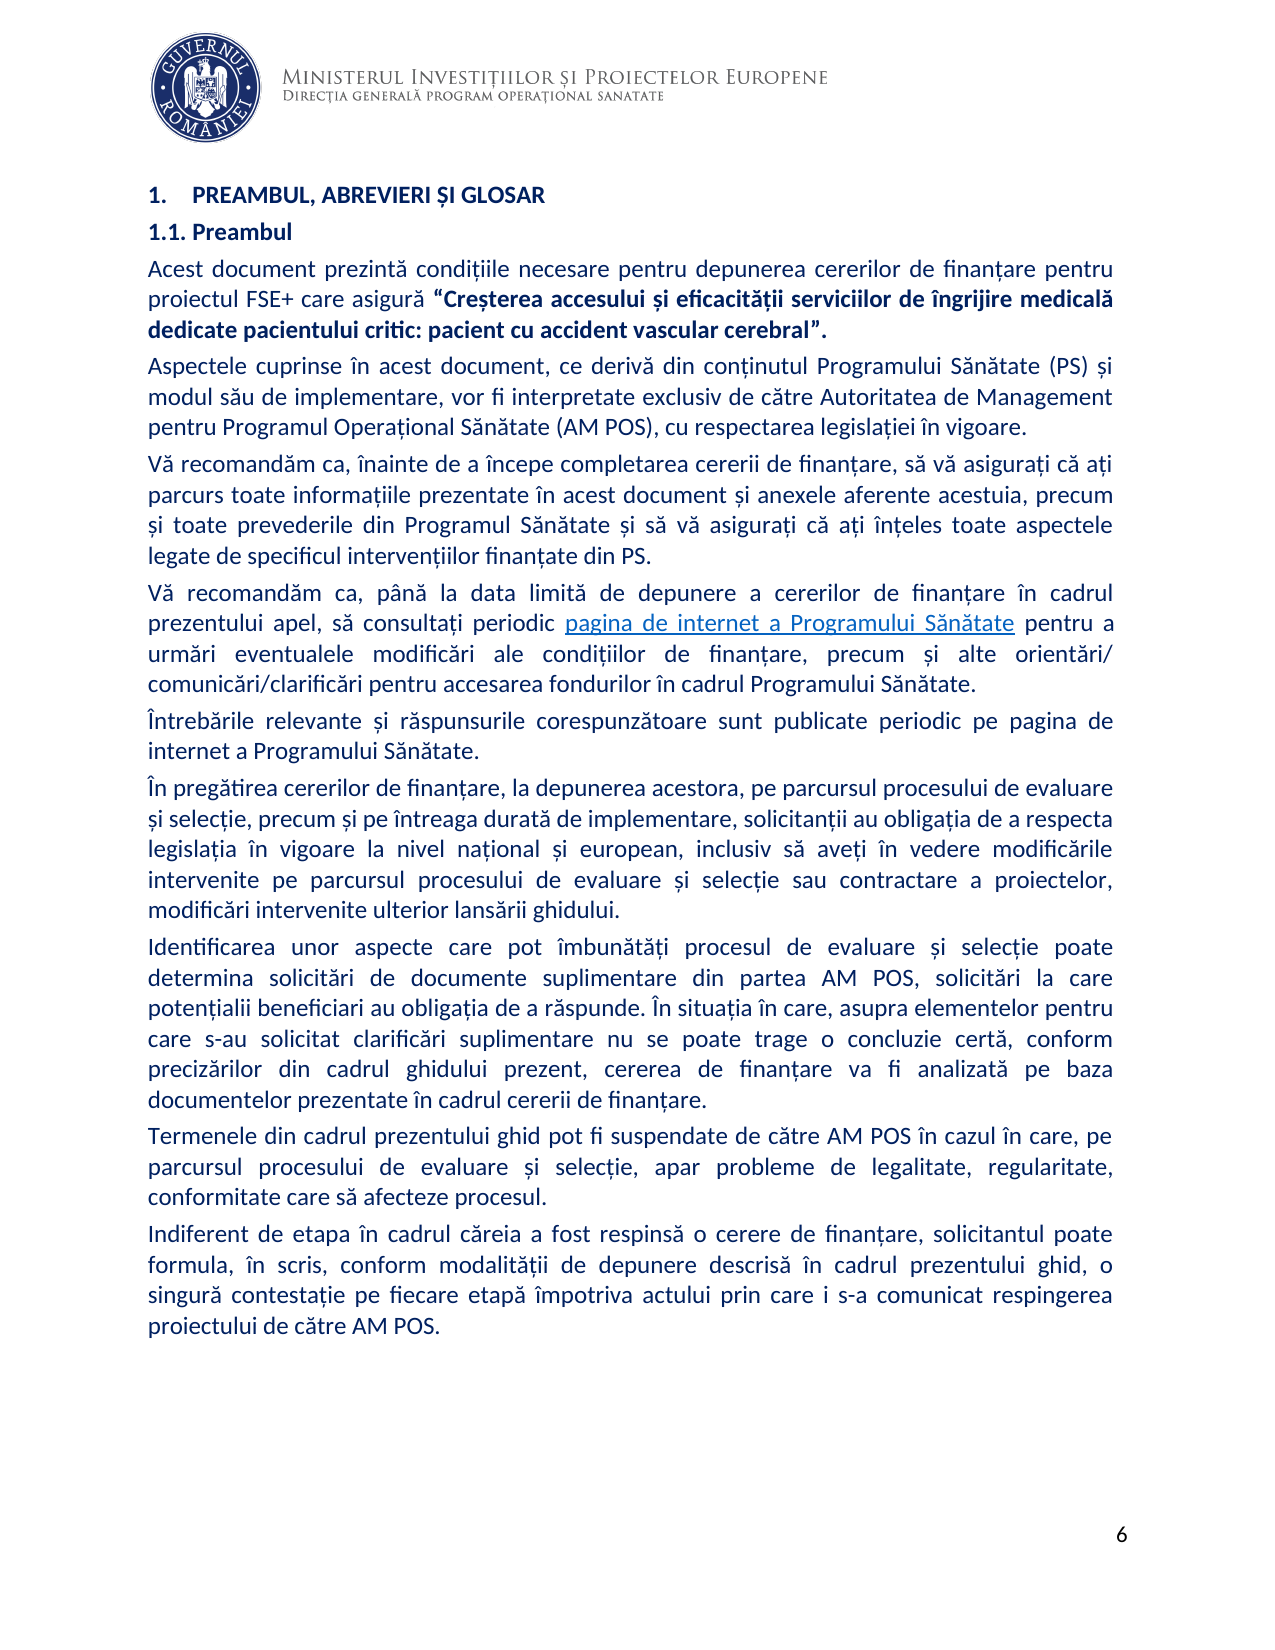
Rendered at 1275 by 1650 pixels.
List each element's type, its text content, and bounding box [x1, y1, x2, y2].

list Preambul [148, 216, 1127, 246]
text În pregătirea cererilor de finanțare, la depunerea acestora, pe parcursul procesului de evaluare și selecție, precum și pe întreaga durată de implementare, solicitanții au obligația de a respecta legislația în vigoare la nivel național și european, inclusiv să aveți în vedere modificările intervenite pe parcursul procesului de evaluare și selecție sau contractare a proiectelor, modificări intervenite ulterior lansării ghidului. [148, 772, 1115, 925]
list PREAMBUL, ABREVIERI ȘI GLOSAR [148, 179, 1127, 210]
text Vă recomandăm ca, înainte de a începe completarea cererii de finanțare, să vă asigurați că ați parcurs toate informațiile prezentate în acest document și anexele aferente acestuia, precum și toate prevederile din Programul Sănătate și să vă asigurați că ați înțeles toate aspectele legate de specificul intervențiilor finanțate din PS. [148, 448, 1115, 570]
subtitle Indiferent de etapa în cadrul căreia a fost respinsă o cerere de finanțare, solicitantul poate formula, în scris, conform modalității de depunere descrisă în cadrul prezentului ghid, o singură contestație pe fiecare etapă împotriva actului prin care i s-a comunicat respingerea proiectului de către AM POS. [148, 1218, 1115, 1340]
text Identificarea unor aspecte care pot îmbunătăți procesul de evaluare și selecție poate determina solicitări de documente suplimentare din partea AM POS, solicitări la care potențialii beneficiari au obligația de a răspunde. În situația în care, asupra elementelor pentru care s-au solicitat clarificări suplimentare nu se poate trage o concluzie certă, conform precizărilor din cadrul ghidului prezent, cererea de finanțare va fi analizată pe baza documentelor prezentate în cadrul cererii de finanțare. [148, 931, 1115, 1114]
picture [147, 29, 852, 145]
text Întrebările relevante şi răspunsurile corespunzătoare sunt publicate periodic pe pagina de internet a Programului Sănătate. [148, 705, 1115, 766]
text Termenele din cadrul prezentului ghid pot fi suspendate de către AM POS în cazul în care, pe parcursul procesului de evaluare și selecție, apar probleme de legalitate, regularitate, conformitate care să afecteze procesul. [148, 1121, 1115, 1212]
text Acest document prezintă condițiile necesare pentru depunerea cererilor de finanțare pentru proiectul FSE+ care asigură “Creșterea accesului și eficacității serviciilor de îngrijire medicală dedicate pacientului critic: pacient cu accident vascular cerebral”. [148, 253, 1115, 344]
text Aspectele cuprinse în acest document, ce derivă din conținutul Programului Sănătate (PS) și modul său de implementare, vor fi interpretate exclusiv de către Autoritatea de Management pentru Programul Operațional Sănătate (AM POS), cu respectarea legislației în vigoare. [148, 351, 1115, 442]
text Vă recomandăm ca, până la data limită de depunere a cererilor de finanțare în cadrul prezentului apel, să consultați periodic pagina de internet a Programului Sănătate pentru a urmări eventualele modificări ale condițiilor de finanțare, precum și alte orientări/ comunicări/clarificări pentru accesarea fondurilor în cadrul Programului Sănătate. [148, 577, 1115, 699]
